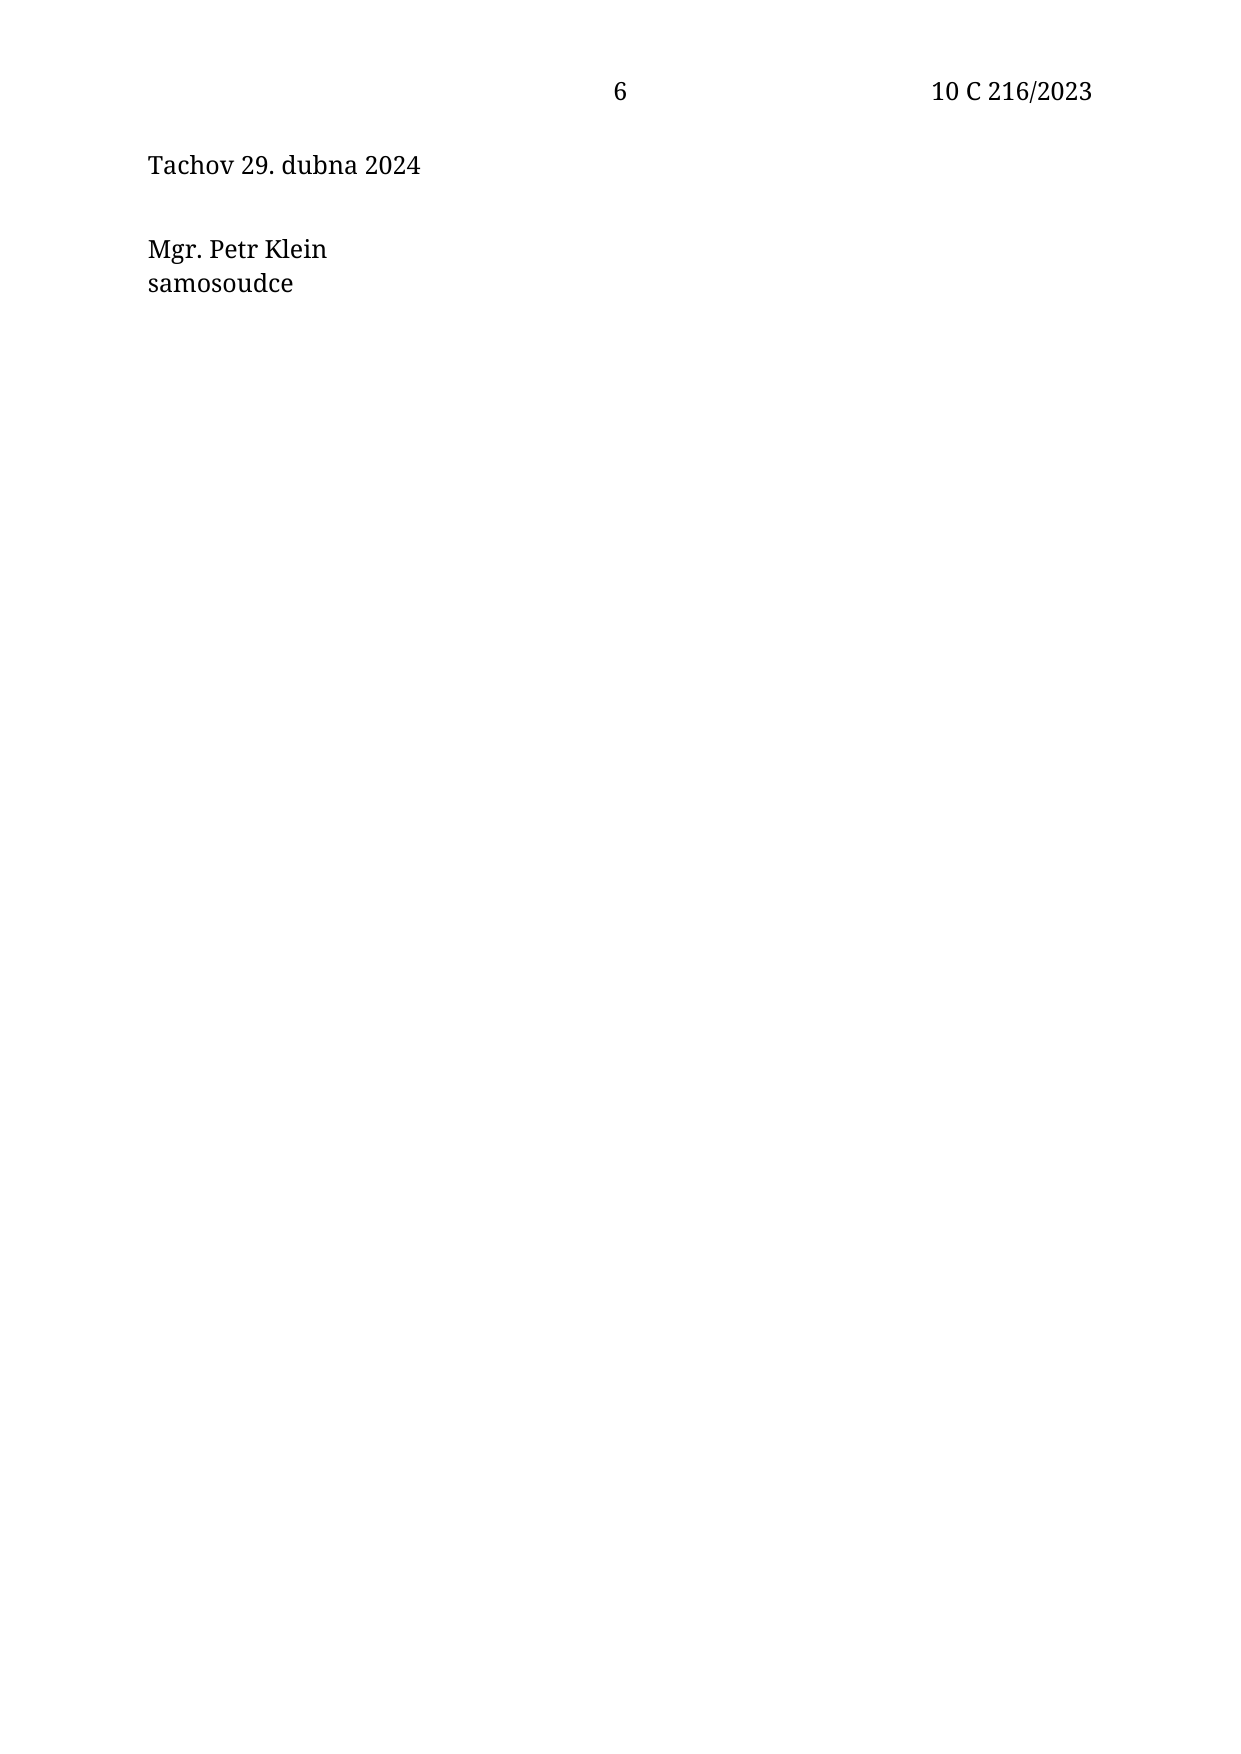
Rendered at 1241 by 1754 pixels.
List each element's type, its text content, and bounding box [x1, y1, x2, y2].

text Mgr. Petr Klein samosoudce [148, 232, 1093, 300]
text Tachov 29. dubna 2024 [148, 148, 1093, 182]
